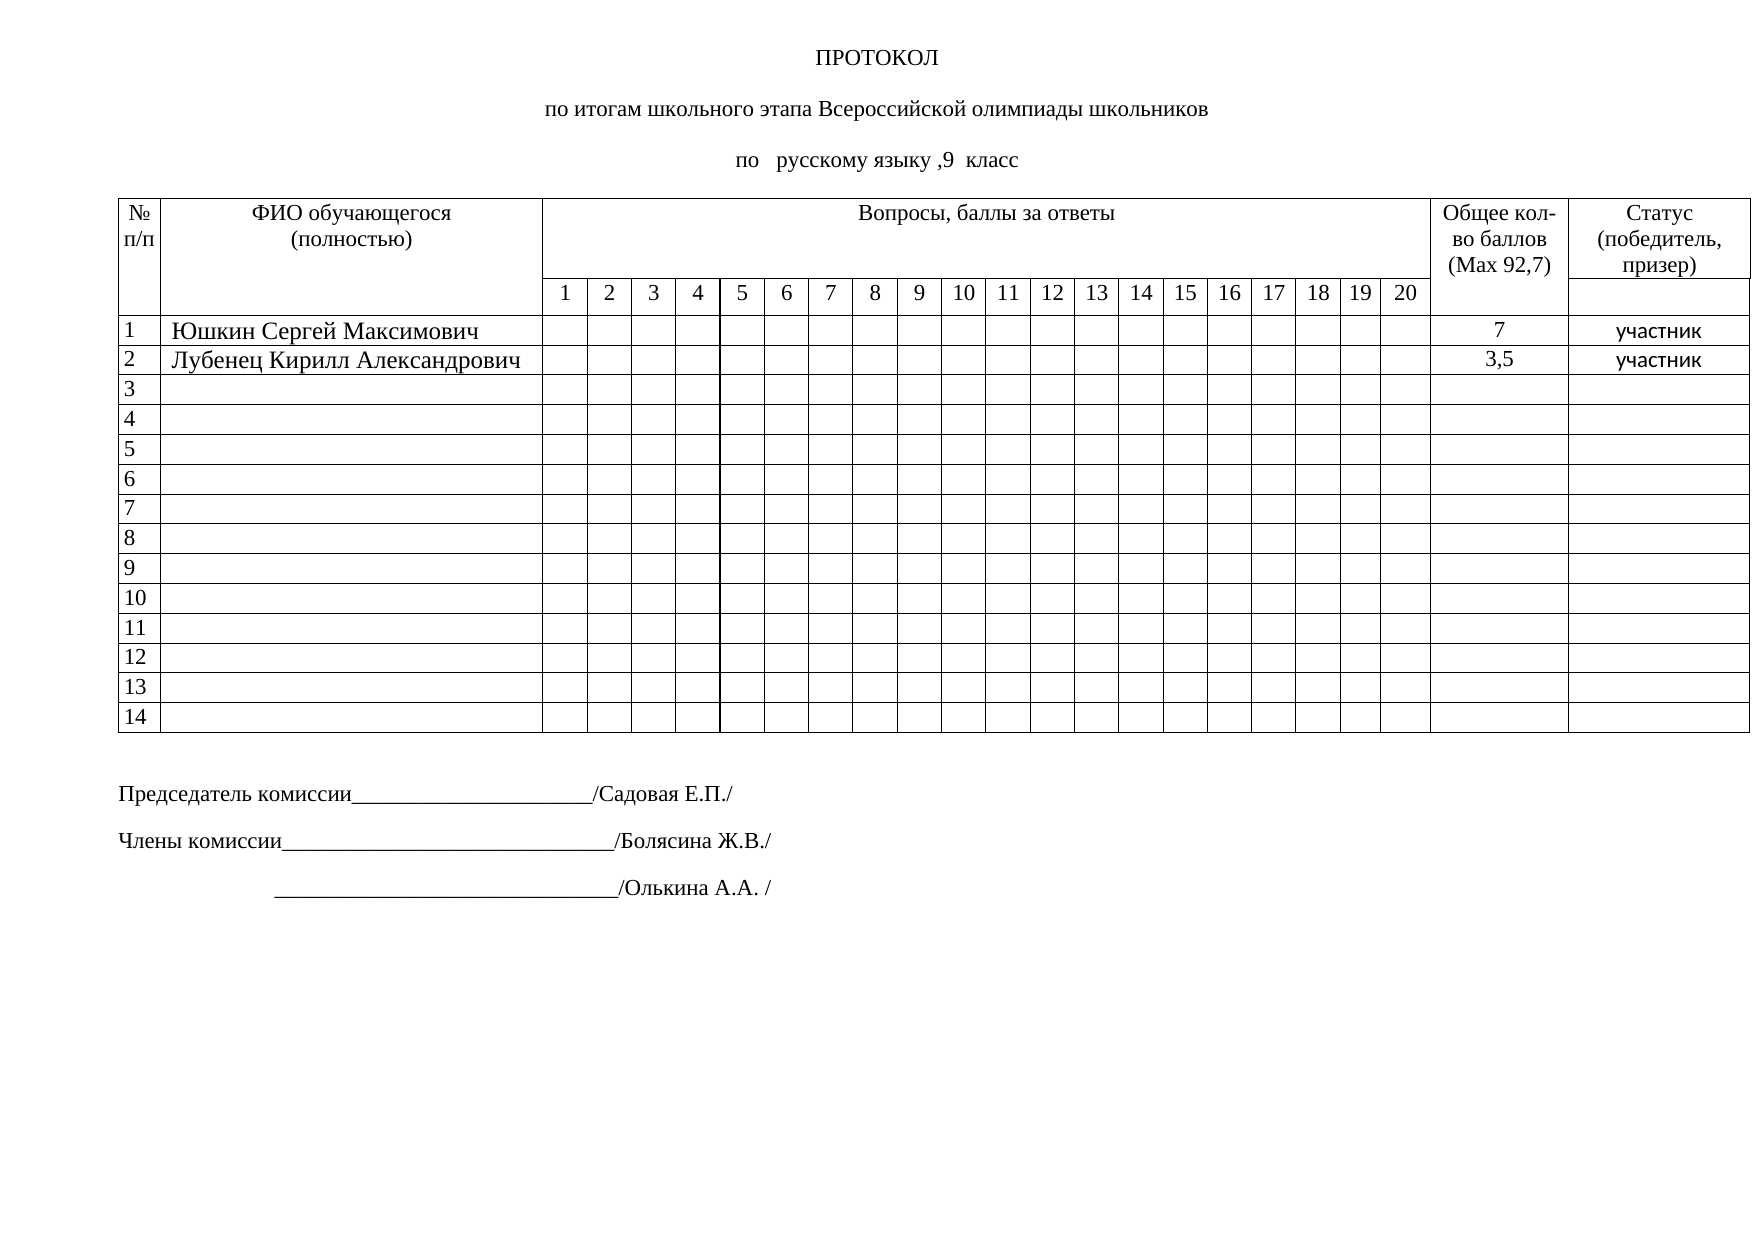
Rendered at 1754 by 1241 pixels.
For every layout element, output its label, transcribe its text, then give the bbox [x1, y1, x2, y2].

table_header № п/п [119, 199, 160, 315]
table_cell [898, 375, 941, 404]
table_cell [942, 346, 985, 374]
table_cell [809, 346, 852, 374]
table_cell [898, 673, 941, 702]
table_cell [898, 495, 941, 523]
table_cell [898, 524, 941, 553]
table_cell [1164, 554, 1207, 583]
table_cell [986, 644, 1030, 672]
table_cell 6 [765, 279, 808, 315]
table_cell [898, 584, 941, 613]
table_cell [1569, 584, 1749, 613]
table_cell [1341, 673, 1380, 702]
table_cell [1569, 405, 1749, 434]
table_cell [1296, 673, 1340, 702]
table_cell [632, 465, 675, 493]
table_cell [1164, 495, 1207, 523]
table_cell [1431, 673, 1568, 702]
table_cell [1075, 435, 1118, 464]
table_cell [1208, 644, 1251, 672]
table_cell [721, 554, 764, 583]
table_cell [898, 614, 941, 642]
table_cell [1164, 375, 1207, 404]
table_cell 15 [1164, 279, 1207, 315]
table_cell [632, 673, 675, 702]
table_cell [1569, 465, 1749, 493]
text Председатель комиссии_____________________/Садовая Е.П./ [118, 780, 1636, 806]
table_cell [632, 644, 675, 672]
table_cell [1075, 614, 1118, 642]
table_cell [161, 435, 542, 464]
table_cell [676, 584, 719, 613]
table_cell [543, 673, 587, 702]
table_cell [1164, 703, 1207, 732]
table_cell [1252, 316, 1295, 344]
table_cell [1119, 673, 1163, 702]
table_cell [1119, 346, 1163, 374]
table_cell [1252, 405, 1295, 434]
table_cell [1208, 465, 1251, 493]
table_cell [1381, 524, 1430, 553]
table_cell [1208, 346, 1251, 374]
table_cell [1119, 584, 1163, 613]
table_cell [632, 614, 675, 642]
table_cell [765, 673, 808, 702]
table_cell [1431, 405, 1568, 434]
table_cell [809, 703, 852, 732]
table_cell 6 [119, 465, 160, 493]
table_cell [809, 644, 852, 672]
table_cell [1252, 644, 1295, 672]
table_cell [1208, 524, 1251, 553]
table_header Вопросы, баллы за ответы [543, 199, 1430, 278]
table_cell [1431, 495, 1568, 523]
table_cell [898, 405, 941, 434]
table_cell 4 [676, 279, 719, 315]
table_cell [898, 316, 941, 344]
table_cell [1431, 435, 1568, 464]
table_cell [1164, 584, 1207, 613]
table_cell [1031, 375, 1074, 404]
table_cell [1119, 614, 1163, 642]
table_cell [588, 346, 631, 374]
table_cell [1569, 614, 1749, 642]
table_cell [1431, 644, 1568, 672]
table_cell [1075, 644, 1118, 672]
table_cell [1569, 279, 1749, 315]
table_cell [765, 346, 808, 374]
table_cell [588, 375, 631, 404]
table_cell [632, 524, 675, 553]
table_cell [1208, 495, 1251, 523]
table_cell 12 [1031, 279, 1074, 315]
table_cell [809, 524, 852, 553]
table_cell 14 [119, 703, 160, 732]
table_cell [1341, 495, 1380, 523]
table_cell [942, 554, 985, 583]
table_cell [1031, 673, 1074, 702]
table_cell [1381, 554, 1430, 583]
table_cell [765, 584, 808, 613]
table_cell [942, 584, 985, 613]
text Члены комиссии_____________________________/Болясина Ж.В./ [118, 827, 1636, 853]
table_cell [1381, 673, 1430, 702]
table_cell [1164, 405, 1207, 434]
table_cell [632, 435, 675, 464]
table_cell [1164, 673, 1207, 702]
table_cell [1341, 524, 1380, 553]
table_cell 9 [898, 279, 941, 315]
table_cell [1075, 584, 1118, 613]
table_cell [765, 435, 808, 464]
table_cell [1569, 554, 1749, 583]
table_cell 7 [809, 279, 852, 315]
table_cell [543, 644, 587, 672]
table_cell [543, 435, 587, 464]
table_cell [1031, 584, 1074, 613]
table_cell [721, 435, 764, 464]
table_cell [676, 316, 719, 344]
table_cell [721, 644, 764, 672]
table_cell [986, 703, 1030, 732]
table_cell [986, 673, 1030, 702]
table_cell [676, 435, 719, 464]
table_cell 3,5 [1431, 346, 1568, 374]
table_cell 7 [1431, 316, 1568, 344]
table_cell [588, 673, 631, 702]
table_cell [1031, 405, 1074, 434]
table_cell [161, 405, 542, 434]
table_cell [809, 584, 852, 613]
table_cell 10 [119, 584, 160, 613]
table_cell [632, 495, 675, 523]
table_cell 18 [1296, 279, 1340, 315]
table_cell [1569, 644, 1749, 672]
table_cell [1075, 554, 1118, 583]
table_cell [898, 644, 941, 672]
table_cell [161, 495, 542, 523]
table_cell [942, 644, 985, 672]
table_cell 12 [119, 644, 160, 672]
table_cell [1252, 375, 1295, 404]
table_cell [676, 554, 719, 583]
table_cell [1164, 316, 1207, 344]
table_cell [543, 703, 587, 732]
table_cell [809, 435, 852, 464]
table_cell [1252, 673, 1295, 702]
table_cell [765, 703, 808, 732]
table_cell [986, 316, 1030, 344]
table_cell [853, 435, 897, 464]
table_cell [543, 405, 587, 434]
table_cell [853, 703, 897, 732]
table_cell [1031, 465, 1074, 493]
table_cell 11 [986, 279, 1030, 315]
table_cell [1341, 614, 1380, 642]
table_cell [1569, 375, 1749, 404]
table_cell [1075, 346, 1118, 374]
table_cell [942, 614, 985, 642]
table_cell [1119, 554, 1163, 583]
table_cell [161, 554, 542, 583]
table_cell [543, 346, 587, 374]
table_cell [1208, 435, 1251, 464]
table_cell [161, 673, 542, 702]
table_cell [721, 465, 764, 493]
table_cell [986, 495, 1030, 523]
table_cell 9 [119, 554, 160, 583]
table_cell [898, 346, 941, 374]
table_cell 10 [942, 279, 985, 315]
table_cell [632, 703, 675, 732]
table_cell [588, 524, 631, 553]
table_cell [543, 375, 587, 404]
table_cell [942, 375, 985, 404]
table_cell [161, 584, 542, 613]
table_cell [632, 554, 675, 583]
table_cell [588, 435, 631, 464]
table_cell [676, 703, 719, 732]
table_cell [765, 465, 808, 493]
table_cell Юшкин Сергей Максимович [161, 316, 542, 344]
table_cell [942, 524, 985, 553]
table_cell [721, 584, 764, 613]
table_cell [1208, 405, 1251, 434]
table_cell [1075, 405, 1118, 434]
table_cell [676, 405, 719, 434]
table_cell [1119, 405, 1163, 434]
table_cell [1031, 346, 1074, 374]
table_cell 5 [119, 435, 160, 464]
table_cell [632, 405, 675, 434]
table_cell [898, 554, 941, 583]
table_cell [1119, 644, 1163, 672]
table_cell [1208, 584, 1251, 613]
table_cell [1208, 375, 1251, 404]
table_cell [1164, 346, 1207, 374]
table_cell [543, 584, 587, 613]
table_cell [1296, 703, 1340, 732]
table_cell [1569, 435, 1749, 464]
table_cell 8 [853, 279, 897, 315]
table_cell [1031, 554, 1074, 583]
table_cell [1569, 524, 1749, 553]
table_cell [765, 614, 808, 642]
table_cell [1252, 465, 1295, 493]
table_cell участник [1569, 316, 1749, 344]
table_cell [676, 673, 719, 702]
table_header Статус (победитель, призер) [1569, 199, 1750, 278]
table_cell [1569, 495, 1749, 523]
table_cell [1119, 524, 1163, 553]
table_cell [986, 524, 1030, 553]
table_cell [1075, 316, 1118, 344]
table_cell [853, 644, 897, 672]
table_cell [765, 524, 808, 553]
table_cell [1296, 644, 1340, 672]
table_cell [161, 465, 542, 493]
table_cell [1569, 673, 1749, 702]
table_cell [721, 673, 764, 702]
table_cell [1431, 375, 1568, 404]
table_cell [1031, 316, 1074, 344]
table_cell [1341, 703, 1380, 732]
table_cell [986, 465, 1030, 493]
table_cell [1031, 644, 1074, 672]
table_cell [765, 405, 808, 434]
table_cell [1075, 375, 1118, 404]
table_cell [1296, 316, 1340, 344]
table_cell [1208, 614, 1251, 642]
table_cell [1031, 524, 1074, 553]
table_cell [986, 405, 1030, 434]
table_cell [1431, 465, 1568, 493]
table_cell [588, 554, 631, 583]
table_cell [1031, 703, 1074, 732]
table_cell 3 [119, 375, 160, 404]
table_cell [1296, 465, 1340, 493]
table_cell [1341, 375, 1380, 404]
table_cell [986, 375, 1030, 404]
table_cell 19 [1341, 279, 1380, 315]
table_cell [588, 495, 631, 523]
table_cell [1341, 405, 1380, 434]
table_cell [161, 644, 542, 672]
table_cell [1075, 465, 1118, 493]
table_cell [1252, 584, 1295, 613]
table_cell [1569, 703, 1749, 732]
table_cell [1296, 554, 1340, 583]
table_cell [942, 465, 985, 493]
table_cell 1 [119, 316, 160, 344]
table_cell [588, 584, 631, 613]
table_cell [1296, 614, 1340, 642]
table_cell [1381, 435, 1430, 464]
text по итогам школьного этапа Всероссийской олимпиады школьников [118, 95, 1636, 122]
table_cell [1208, 703, 1251, 732]
table_cell [1164, 614, 1207, 642]
table_cell [942, 435, 985, 464]
table_cell [1341, 644, 1380, 672]
table_cell [543, 554, 587, 583]
table_cell [1119, 703, 1163, 732]
table_cell [1119, 465, 1163, 493]
table_cell [1431, 703, 1568, 732]
table_cell [543, 316, 587, 344]
table_cell [1208, 554, 1251, 583]
table_cell [1252, 614, 1295, 642]
table_cell 16 [1208, 279, 1251, 315]
table_cell [1252, 346, 1295, 374]
table_cell [942, 405, 985, 434]
table_header Общее кол-во баллов (Max 92,7) [1431, 199, 1568, 315]
table_cell [1252, 554, 1295, 583]
table_cell [1164, 435, 1207, 464]
table_cell [1341, 435, 1380, 464]
table_cell 2 [588, 279, 631, 315]
table_cell [1119, 375, 1163, 404]
table_cell [1075, 673, 1118, 702]
table_cell [1431, 554, 1568, 583]
table_cell 11 [119, 614, 160, 642]
table_cell [1381, 584, 1430, 613]
table_cell [1119, 316, 1163, 344]
table_cell [1031, 435, 1074, 464]
table_cell [1381, 405, 1430, 434]
table_cell [1208, 673, 1251, 702]
table_cell [721, 346, 764, 374]
table_cell [809, 316, 852, 344]
table_cell [853, 316, 897, 344]
table_cell 7 [119, 495, 160, 523]
table_cell 3 [632, 279, 675, 315]
table_cell [853, 405, 897, 434]
table_cell [898, 703, 941, 732]
table_cell [809, 405, 852, 434]
table_cell [1164, 465, 1207, 493]
table_cell [632, 316, 675, 344]
table_cell [161, 375, 542, 404]
table_cell [721, 614, 764, 642]
table_cell [721, 495, 764, 523]
table_cell [676, 644, 719, 672]
table_cell [1341, 346, 1380, 374]
table_cell [588, 644, 631, 672]
table_cell [1341, 554, 1380, 583]
table_cell [1164, 644, 1207, 672]
table_cell [1431, 584, 1568, 613]
table_cell [1252, 435, 1295, 464]
table_cell [765, 375, 808, 404]
table_cell [809, 554, 852, 583]
table_cell [1296, 375, 1340, 404]
table_cell [721, 405, 764, 434]
table_cell [588, 316, 631, 344]
table_cell [1381, 346, 1430, 374]
table_cell [1296, 405, 1340, 434]
table_cell [1119, 495, 1163, 523]
table_cell [942, 495, 985, 523]
table_cell 8 [119, 524, 160, 553]
table_cell участник [1569, 346, 1749, 374]
table_cell [1164, 524, 1207, 553]
table_cell [1341, 316, 1380, 344]
table_cell [986, 554, 1030, 583]
table_cell [765, 554, 808, 583]
table_cell 4 [119, 405, 160, 434]
table_cell [986, 584, 1030, 613]
table_cell [1381, 495, 1430, 523]
table_cell [942, 316, 985, 344]
table_cell [676, 524, 719, 553]
table_cell [1341, 465, 1380, 493]
table_cell 5 [721, 279, 764, 315]
table_cell [676, 375, 719, 404]
table_cell [1296, 346, 1340, 374]
table_cell [898, 435, 941, 464]
table_cell 14 [1119, 279, 1163, 315]
table_cell [853, 465, 897, 493]
table_cell [1296, 495, 1340, 523]
table_cell [1075, 495, 1118, 523]
table_cell [853, 495, 897, 523]
table_cell 20 [1381, 279, 1430, 315]
table_cell [588, 703, 631, 732]
table_cell [1341, 584, 1380, 613]
table_cell [543, 465, 587, 493]
table_cell [1208, 316, 1251, 344]
table_cell [1296, 584, 1340, 613]
table_cell [809, 673, 852, 702]
table_cell [1252, 703, 1295, 732]
table_cell [1031, 495, 1074, 523]
table_header ФИО обучающегося (полностью) [161, 199, 542, 315]
table_cell [1431, 524, 1568, 553]
table_cell [588, 465, 631, 493]
table_cell [765, 644, 808, 672]
table_cell Лубенец Кирилл Александрович [161, 346, 542, 374]
table_cell [809, 495, 852, 523]
table_cell [543, 495, 587, 523]
table_cell [1075, 703, 1118, 732]
table_cell [853, 584, 897, 613]
table_cell [1252, 495, 1295, 523]
table_cell [721, 316, 764, 344]
text ПРОТОКОЛ [118, 44, 1636, 71]
table_cell [1381, 644, 1430, 672]
table_cell 13 [119, 673, 160, 702]
table_cell [1075, 524, 1118, 553]
text ______________________________/Олькина А.А. / [118, 874, 1636, 901]
table_cell [1381, 375, 1430, 404]
table_cell [898, 465, 941, 493]
table_cell [543, 614, 587, 642]
table_cell [765, 495, 808, 523]
table_cell [986, 435, 1030, 464]
table_cell 2 [119, 346, 160, 374]
table_cell 1 [543, 279, 587, 315]
table_cell [765, 316, 808, 344]
table_cell [809, 614, 852, 642]
table_cell [1296, 435, 1340, 464]
table_cell [942, 673, 985, 702]
table_cell [853, 346, 897, 374]
table_cell [721, 703, 764, 732]
table_cell [632, 346, 675, 374]
table_cell [1381, 703, 1430, 732]
table_cell [986, 346, 1030, 374]
table_cell [161, 614, 542, 642]
table_cell [853, 673, 897, 702]
table_cell [986, 614, 1030, 642]
table_cell [632, 584, 675, 613]
table_cell [1381, 465, 1430, 493]
table_cell [1296, 524, 1340, 553]
table_cell [1381, 316, 1430, 344]
table_cell [809, 375, 852, 404]
table_cell [853, 524, 897, 553]
table_cell [676, 495, 719, 523]
table_cell [676, 465, 719, 493]
table_cell [1119, 435, 1163, 464]
table_cell 13 [1075, 279, 1118, 315]
text по русскому языку ,9 класс [118, 146, 1636, 173]
table_cell [676, 346, 719, 374]
table_cell 17 [1252, 279, 1295, 315]
table_cell [161, 703, 542, 732]
table_cell [1031, 614, 1074, 642]
table_cell [853, 614, 897, 642]
table_cell [588, 405, 631, 434]
table_cell [721, 375, 764, 404]
table_cell [1252, 524, 1295, 553]
table_cell [632, 375, 675, 404]
table_cell [942, 703, 985, 732]
table_cell [721, 524, 764, 553]
table_cell [853, 554, 897, 583]
table_cell [853, 375, 897, 404]
table_cell [161, 524, 542, 553]
table_cell [1381, 614, 1430, 642]
table_cell [809, 465, 852, 493]
table_cell [588, 614, 631, 642]
table_cell [1431, 614, 1568, 642]
table_cell [676, 614, 719, 642]
table_cell [543, 524, 587, 553]
